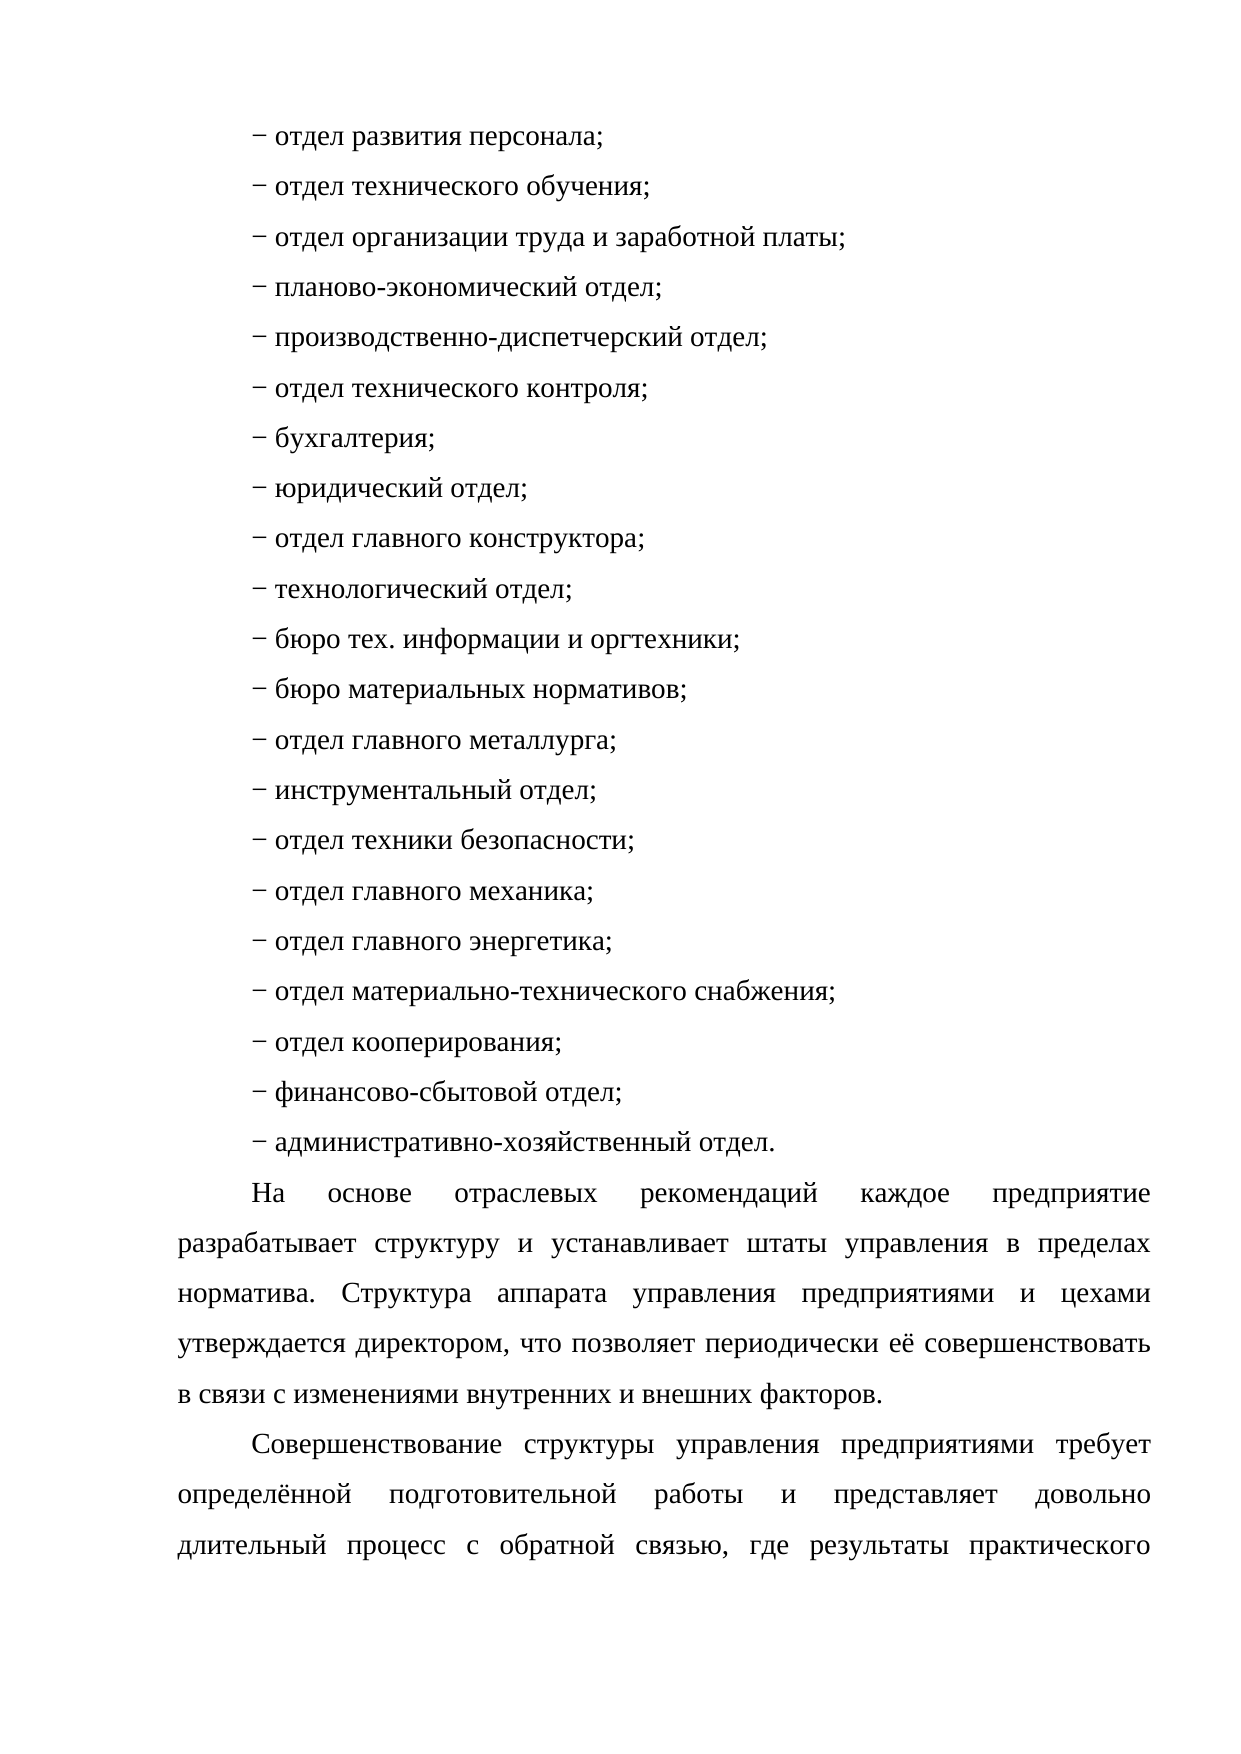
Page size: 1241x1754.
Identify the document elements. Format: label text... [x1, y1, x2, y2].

text − отдел технического контроля; [177, 370, 1152, 403]
text − отдел материально-технического снабжения; [177, 973, 1152, 1007]
text − отдел развития персонала; [177, 118, 1152, 152]
text − бюро тех. информации и оргтехники; [177, 621, 1152, 655]
text − административно-хозяйственный отдел. [177, 1124, 1152, 1158]
text − инструментальный отдел; [177, 772, 1152, 806]
text − отдел главного механика; [177, 873, 1152, 906]
text − планово-экономический отдел; [177, 269, 1152, 303]
text − производственно-диспетчерский отдел; [177, 319, 1152, 353]
text − отдел главного энергетика; [177, 923, 1152, 957]
text На основе отраслевых рекомендаций каждое предприятие разрабатывает структуру и устанавливает штаты управления в пределах норматива. Структура аппарата управления предприятиями и цехами утверждается директором, что позволяет периодически её совершенствовать в связи с изменениями внутренних и внешних факторов. [177, 1175, 1152, 1409]
text − юридический отдел; [177, 470, 1152, 504]
text − отдел кооперирования; [177, 1024, 1152, 1057]
text − отдел техники безопасности; [177, 822, 1152, 856]
text − отдел организации труда и заработной платы; [177, 219, 1152, 252]
text − технологический отдел; [177, 571, 1152, 604]
text − финансово-сбытовой отдел; [177, 1074, 1152, 1108]
text − бюро материальных нормативов; [177, 672, 1152, 705]
text − бухгалтерия; [177, 420, 1152, 453]
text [177, 1426, 1152, 1560]
text − отдел главного конструктора; [177, 521, 1152, 554]
text − отдел технического обучения; [177, 168, 1152, 202]
text − отдел главного металлурга; [177, 722, 1152, 755]
